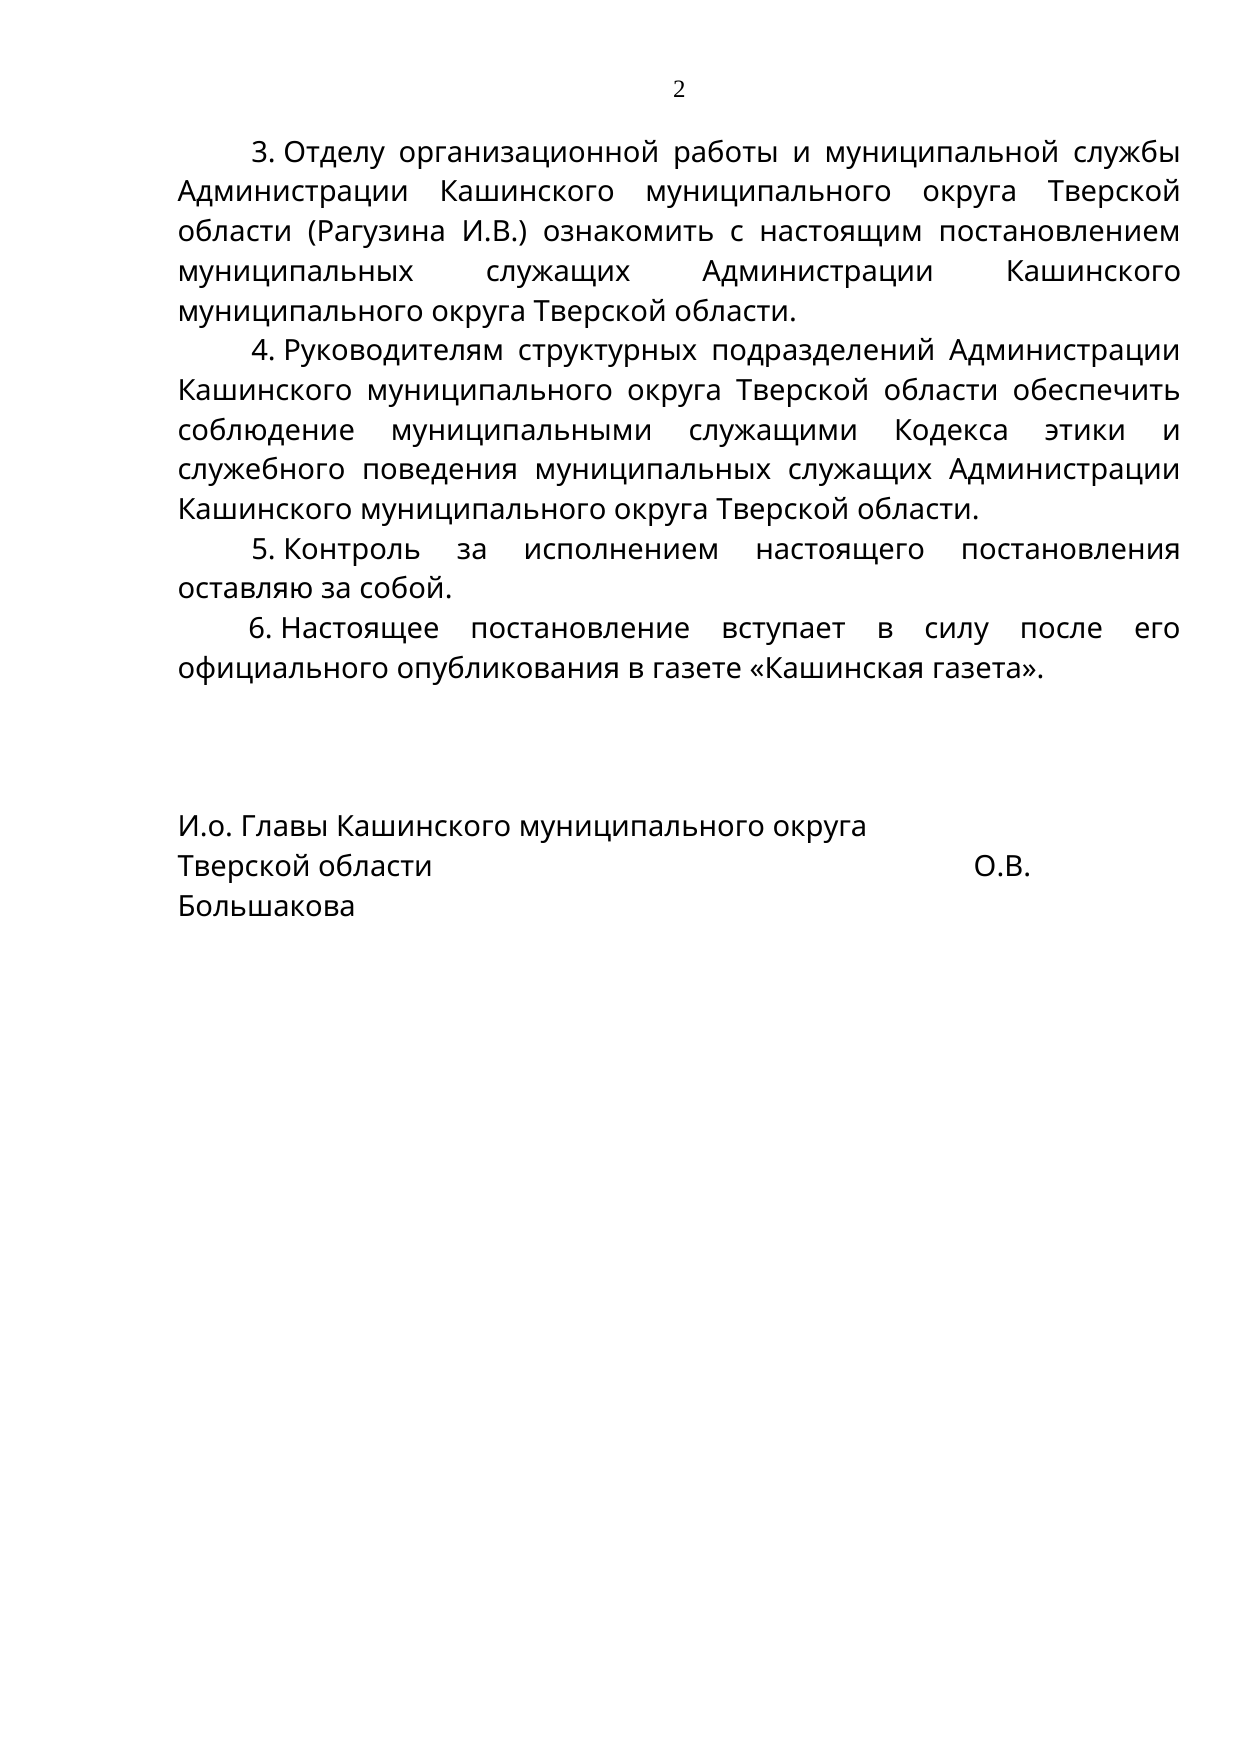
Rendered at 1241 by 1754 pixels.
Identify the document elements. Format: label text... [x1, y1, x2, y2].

text 3. Отделу организационной работы и муниципальной службы Администрации Кашинского муниципального округа Тверской области (Рагузина И.В.) ознакомить с настоящим постановлением муниципальных служащих Администрации Кашинского муниципального округа Тверской области. [177, 131, 1181, 329]
text 5. Контроль за исполнением настоящего постановления оставляю за собой. [177, 528, 1181, 607]
text 4. Руководителям структурных подразделений Администрации Кашинского муниципального округа Тверской области обеспечить соблюдение муниципальными служащими Кодекса этики и служебного поведения муниципальных служащих Администрации Кашинского муниципального округа Тверской области. [177, 329, 1181, 528]
text 6. Настоящее постановление вступает в силу после его официального опубликования в газете «Кашинская газета». [177, 607, 1181, 687]
text Тверской области О.В. Большакова [177, 845, 1181, 925]
text И.о. Главы Кашинского муниципального округа [177, 806, 1181, 845]
